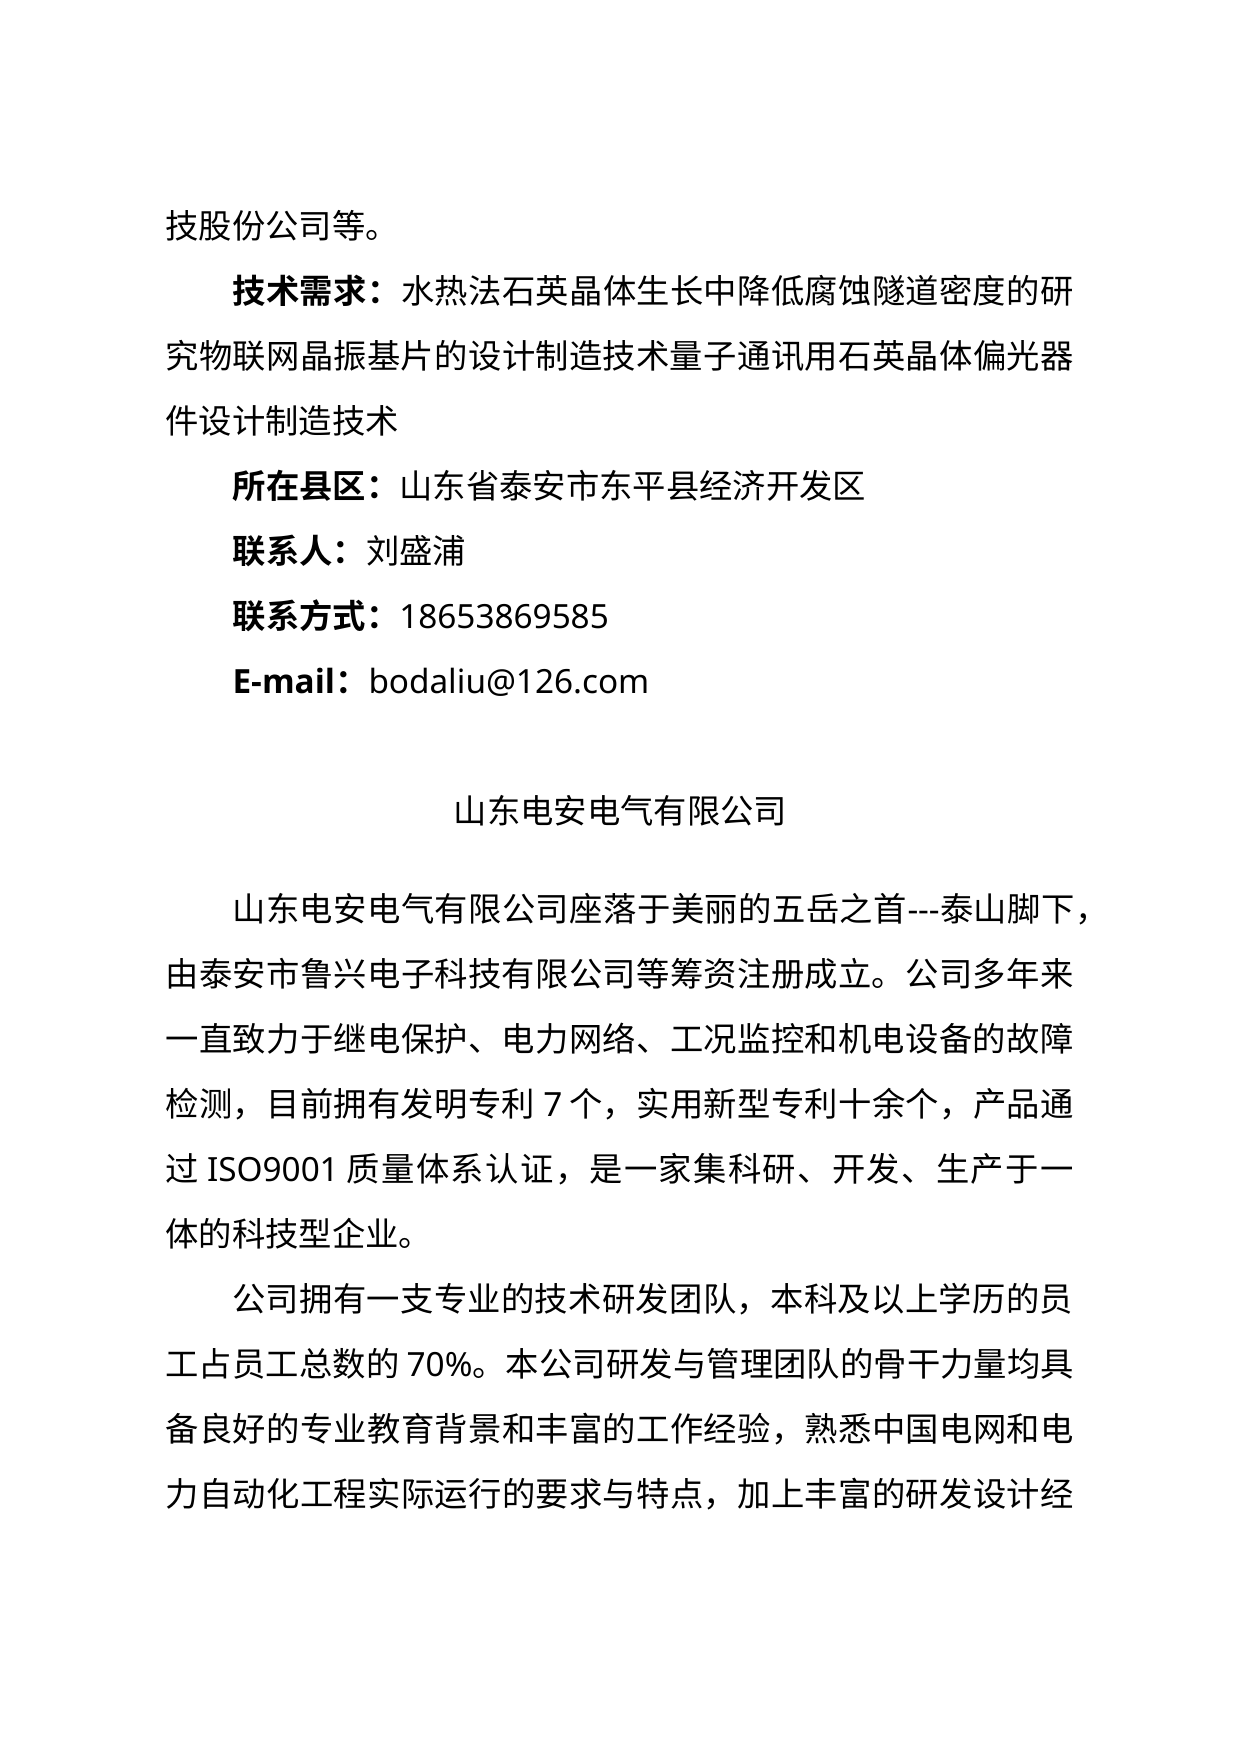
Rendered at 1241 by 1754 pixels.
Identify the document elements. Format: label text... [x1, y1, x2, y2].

text 所在县区：山东省泰安市东平县经济开发区 [165, 452, 1075, 517]
text 联系人：刘盛浦 [165, 517, 1075, 582]
text 联系方式：18653869585 [165, 582, 1075, 647]
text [165, 192, 1075, 257]
text 技术需求：水热法石英晶体生长中降低腐蚀隧道密度的研究物联网晶振基片的设计制造技术量子通讯用石英晶体偏光器件设计制造技术 [165, 257, 1075, 452]
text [165, 1264, 1075, 1524]
text E-mail：bodaliu@126.com [165, 647, 1075, 712]
text 山东电安电气有限公司座落于美丽的五岳之首---泰山脚下，由泰安市鲁兴电子科技有限公司等筹资注册成立。公司多年来一直致力于继电保护、电力网络、工况监控和机电设备的故障检测，目前拥有发明专利7个，实用新型专利十余个，产品通过ISO9001质量体系认证，是一家集科研、开发、生产于一体的科技型企业。 [165, 874, 1075, 1264]
text 山东电安电气有限公司 [165, 777, 1075, 842]
